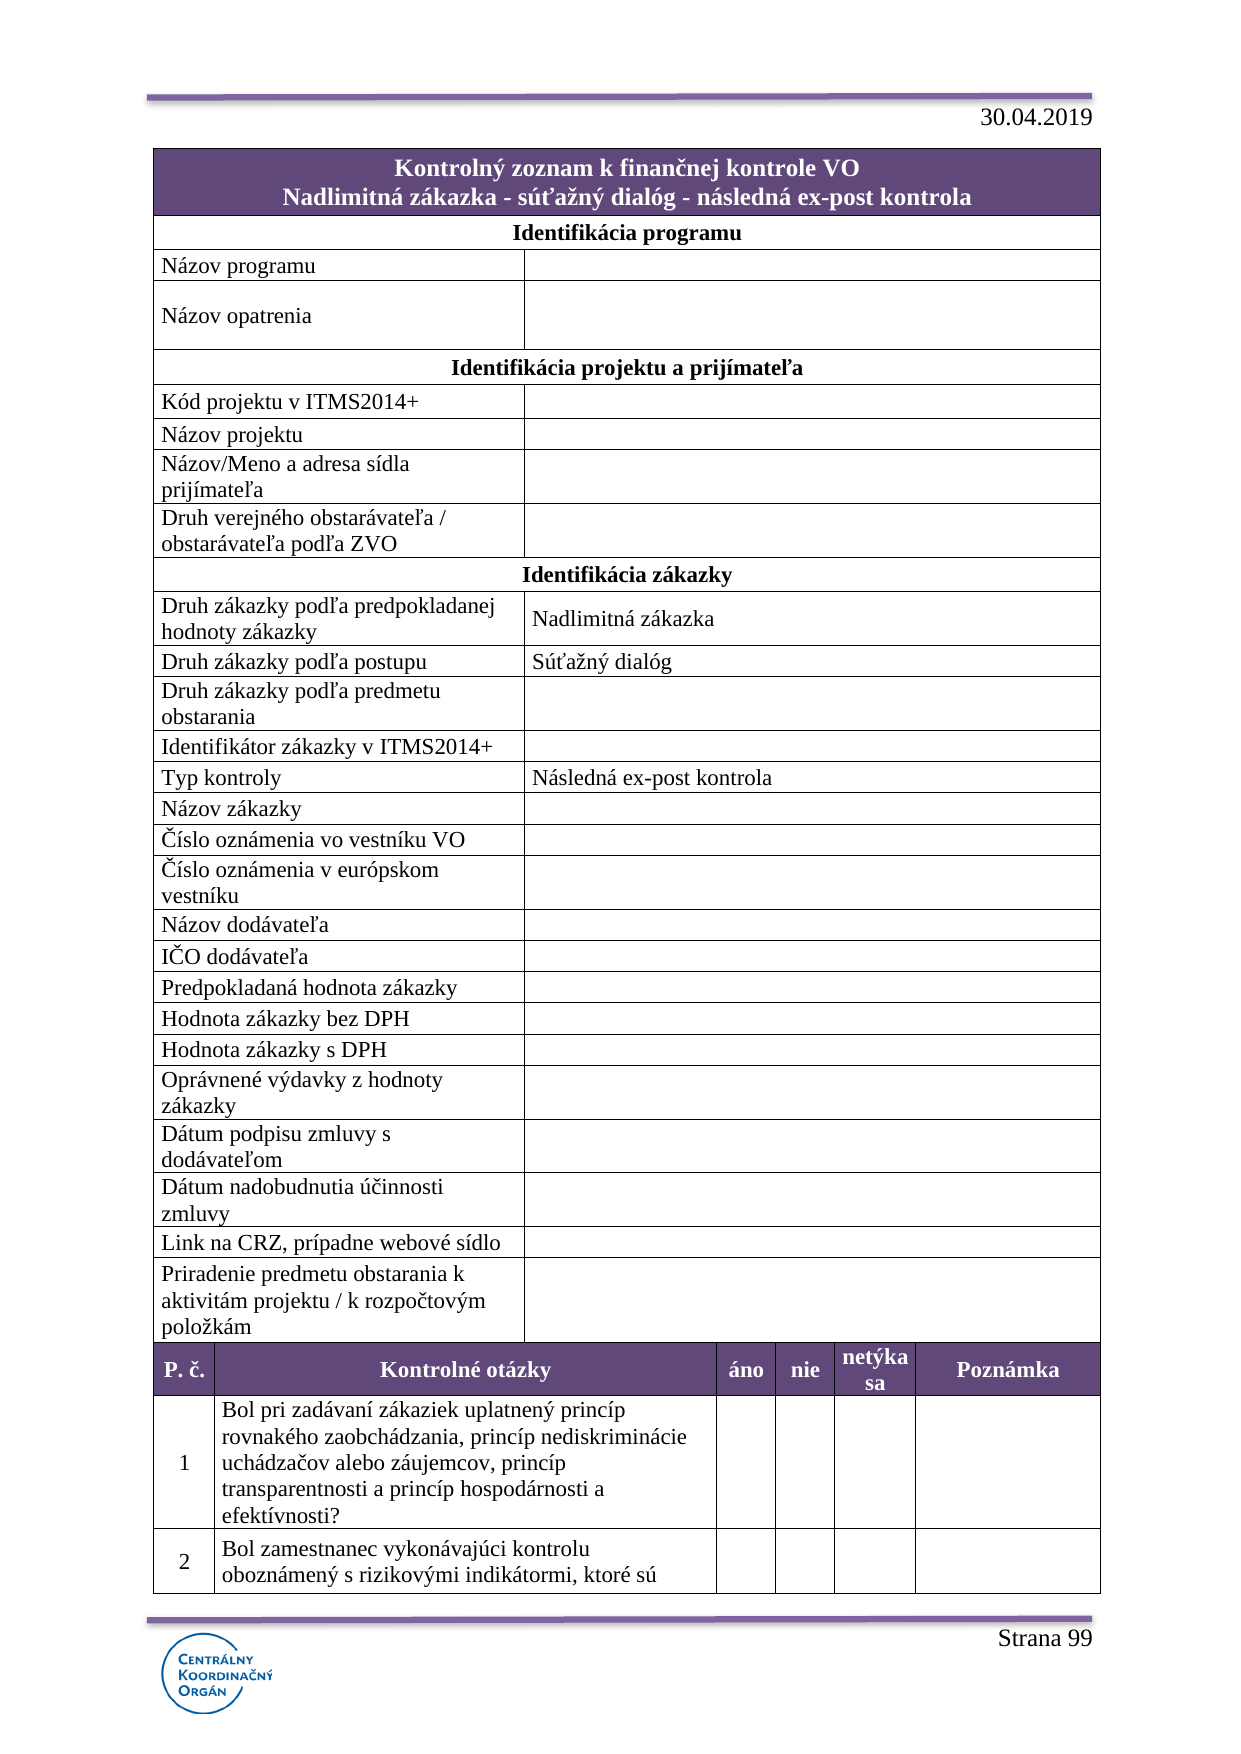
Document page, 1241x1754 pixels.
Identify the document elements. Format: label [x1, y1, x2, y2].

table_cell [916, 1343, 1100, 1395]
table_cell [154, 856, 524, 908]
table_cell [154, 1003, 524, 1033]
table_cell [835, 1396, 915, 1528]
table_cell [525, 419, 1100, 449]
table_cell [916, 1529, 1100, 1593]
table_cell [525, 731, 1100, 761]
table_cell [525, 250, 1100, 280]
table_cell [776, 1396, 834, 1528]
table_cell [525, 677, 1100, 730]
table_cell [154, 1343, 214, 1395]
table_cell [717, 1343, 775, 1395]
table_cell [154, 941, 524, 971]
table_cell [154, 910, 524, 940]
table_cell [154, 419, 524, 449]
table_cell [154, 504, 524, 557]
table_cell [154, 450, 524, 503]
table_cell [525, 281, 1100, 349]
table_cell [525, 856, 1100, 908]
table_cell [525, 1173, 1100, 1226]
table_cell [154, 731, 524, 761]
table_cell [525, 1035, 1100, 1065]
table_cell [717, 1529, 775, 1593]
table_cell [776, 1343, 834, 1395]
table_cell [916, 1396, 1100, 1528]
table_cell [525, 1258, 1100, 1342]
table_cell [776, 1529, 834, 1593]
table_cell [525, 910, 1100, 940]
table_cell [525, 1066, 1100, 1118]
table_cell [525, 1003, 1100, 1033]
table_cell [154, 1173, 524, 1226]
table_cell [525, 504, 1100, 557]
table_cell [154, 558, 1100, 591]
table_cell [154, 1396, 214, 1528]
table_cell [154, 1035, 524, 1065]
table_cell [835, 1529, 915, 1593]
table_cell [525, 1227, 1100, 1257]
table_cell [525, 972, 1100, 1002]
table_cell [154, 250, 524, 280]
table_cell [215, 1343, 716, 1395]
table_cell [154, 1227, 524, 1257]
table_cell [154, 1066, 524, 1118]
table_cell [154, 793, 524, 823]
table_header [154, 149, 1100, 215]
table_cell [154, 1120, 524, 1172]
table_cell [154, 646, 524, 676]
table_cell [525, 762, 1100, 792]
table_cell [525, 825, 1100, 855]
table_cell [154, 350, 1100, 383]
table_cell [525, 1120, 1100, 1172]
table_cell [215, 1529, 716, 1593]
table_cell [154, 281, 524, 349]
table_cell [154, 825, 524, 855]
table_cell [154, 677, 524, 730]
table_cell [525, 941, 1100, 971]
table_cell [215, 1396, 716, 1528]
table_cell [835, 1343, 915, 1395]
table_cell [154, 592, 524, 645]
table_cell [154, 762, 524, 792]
picture [159, 1631, 272, 1713]
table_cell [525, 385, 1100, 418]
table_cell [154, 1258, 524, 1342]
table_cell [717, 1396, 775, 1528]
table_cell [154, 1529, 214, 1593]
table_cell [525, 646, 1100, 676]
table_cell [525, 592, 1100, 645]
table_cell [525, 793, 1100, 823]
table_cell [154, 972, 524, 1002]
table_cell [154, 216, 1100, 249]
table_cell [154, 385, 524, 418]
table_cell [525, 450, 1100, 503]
